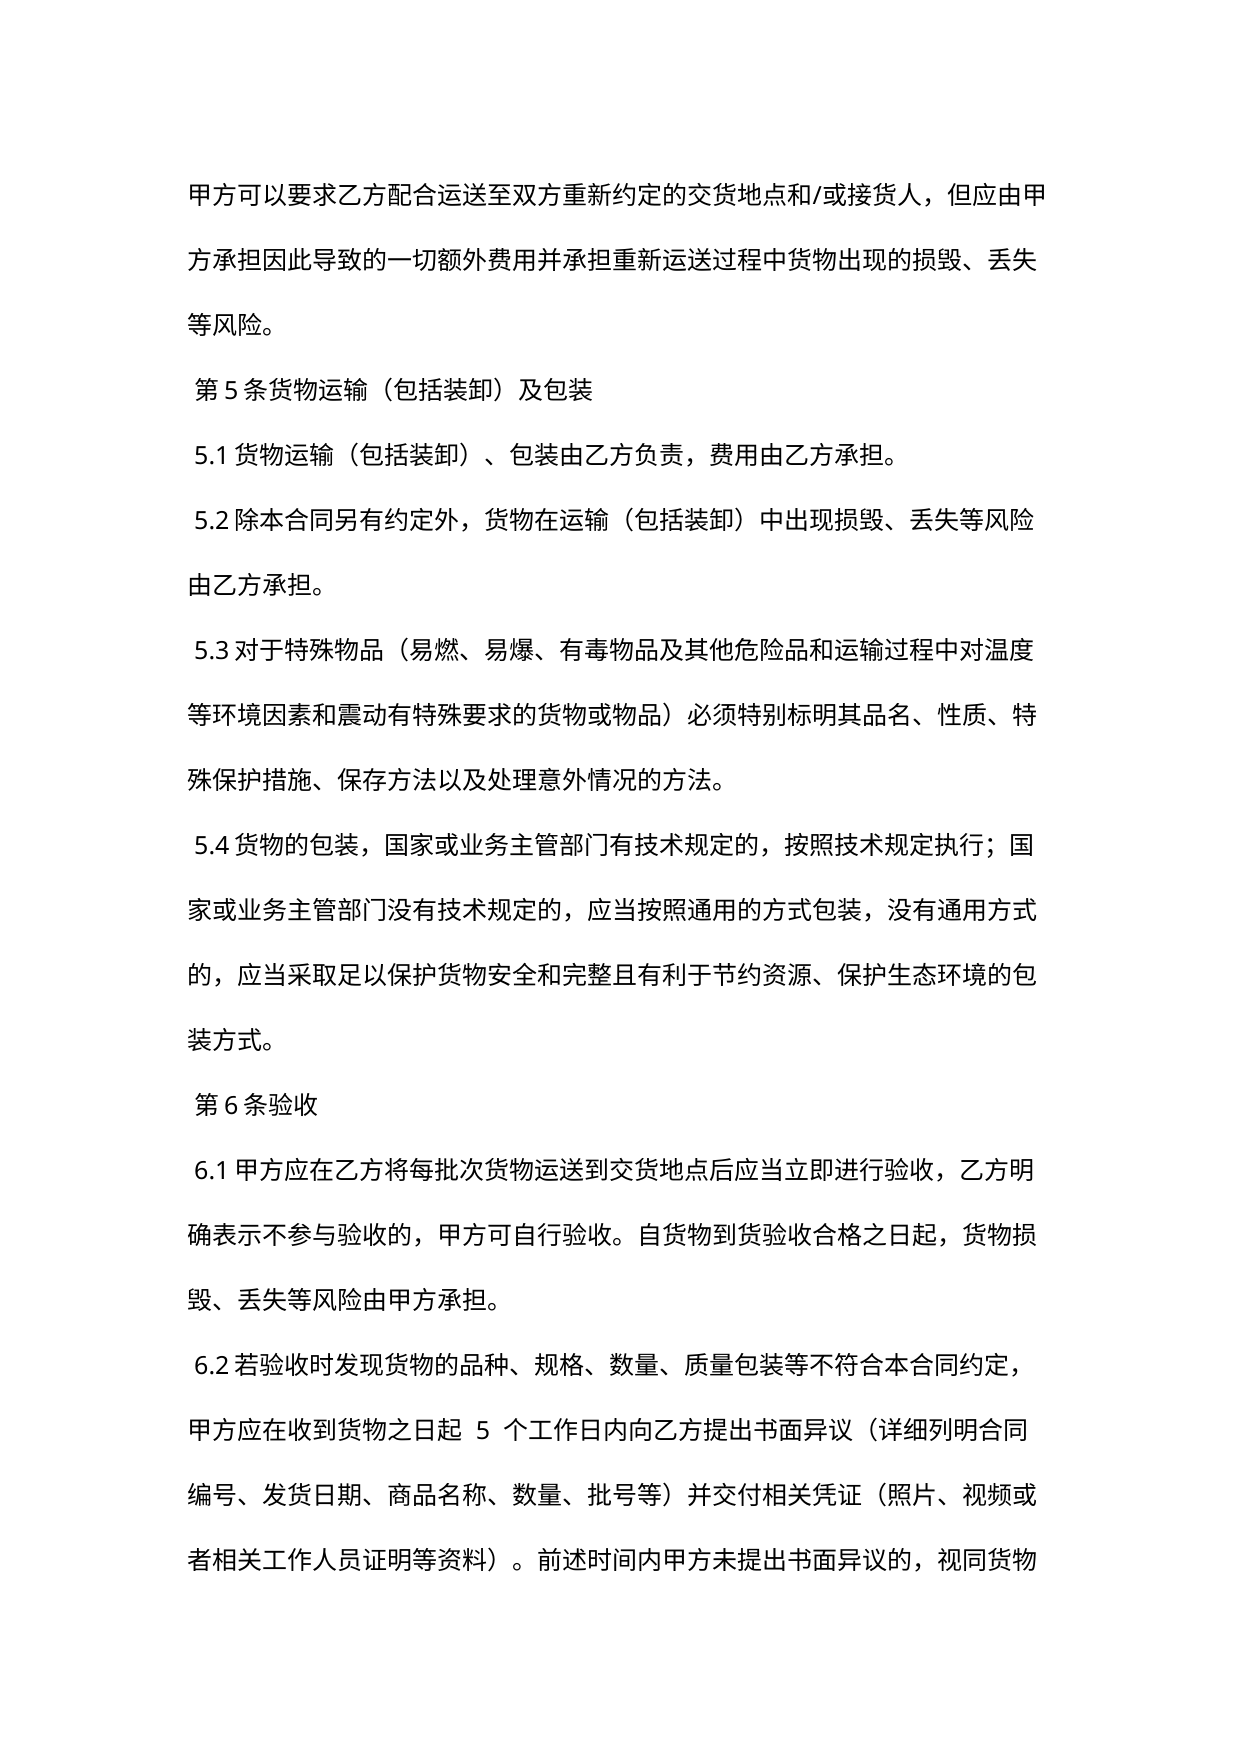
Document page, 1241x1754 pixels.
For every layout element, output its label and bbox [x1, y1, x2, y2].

text [187, 162, 1053, 1592]
